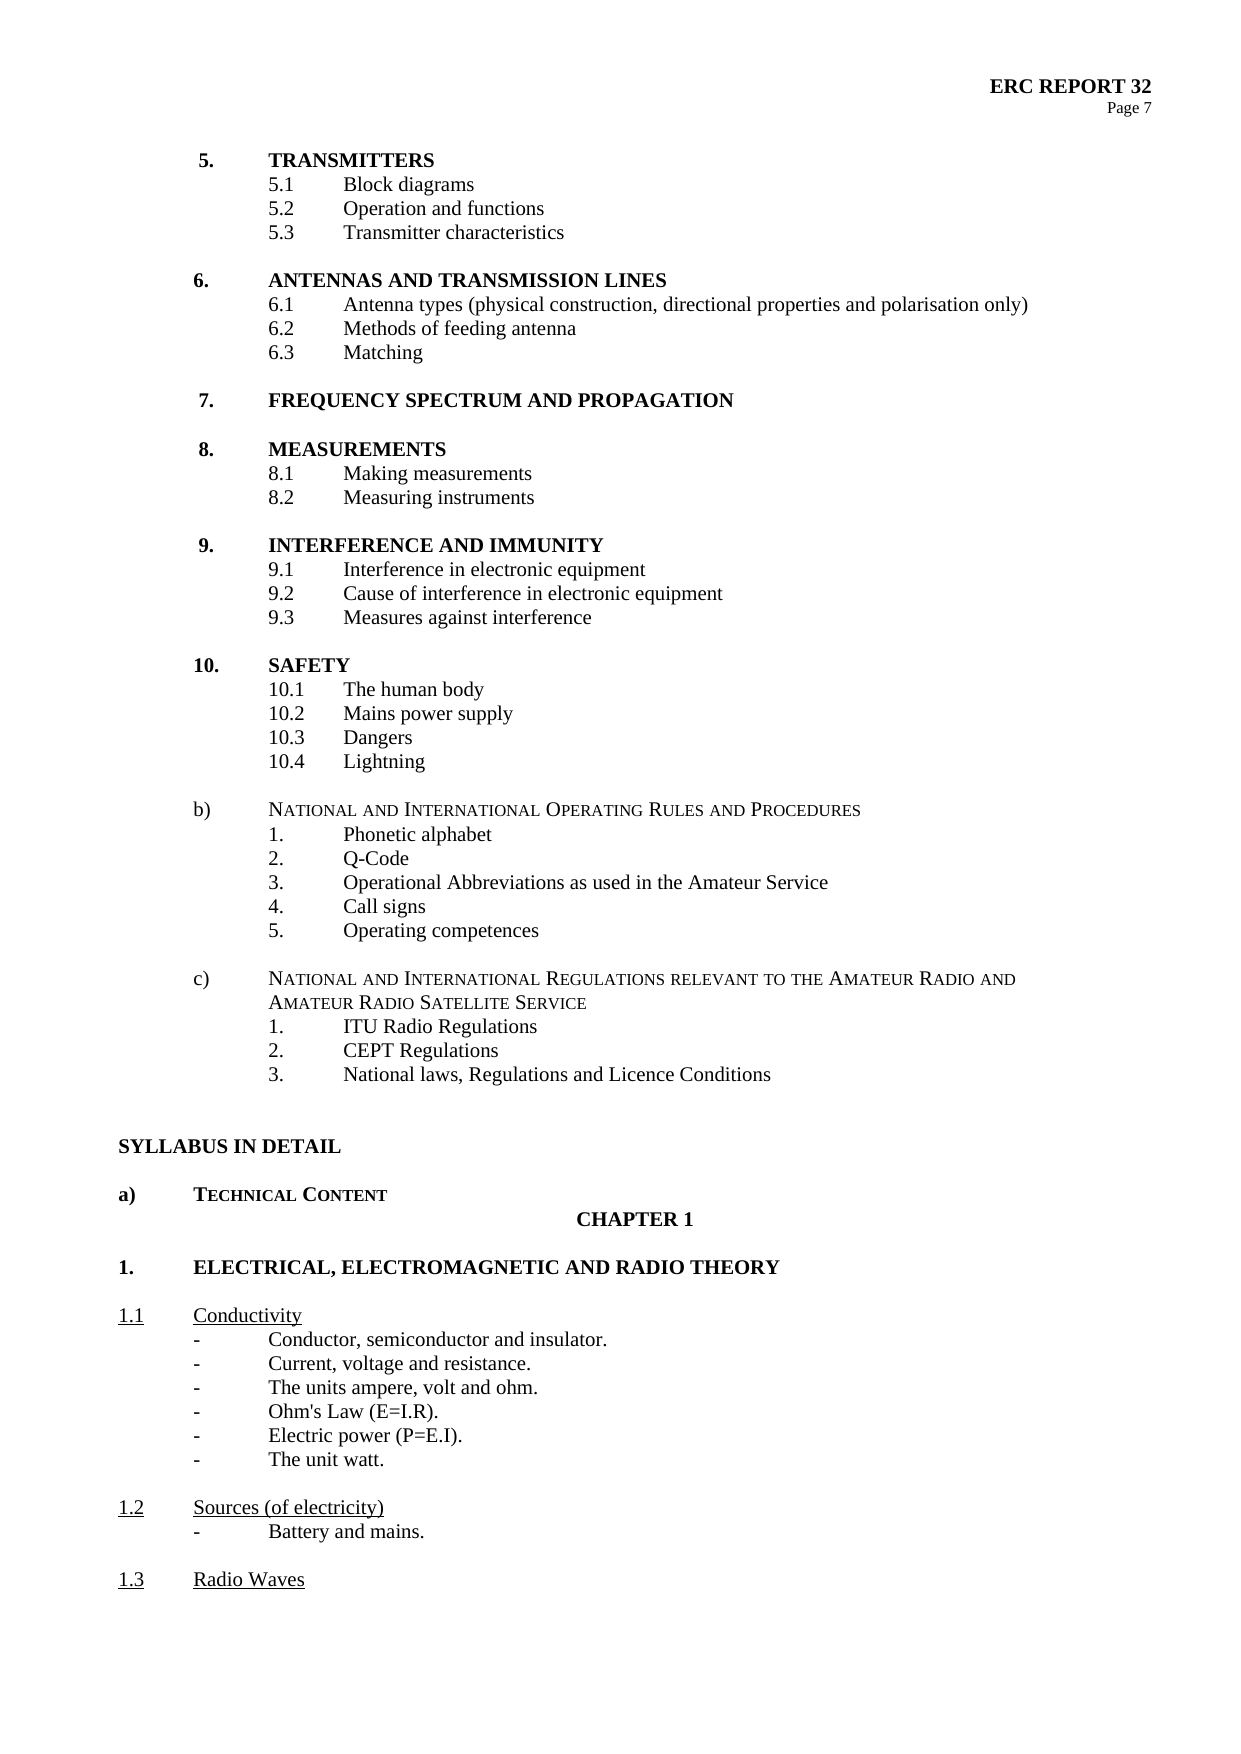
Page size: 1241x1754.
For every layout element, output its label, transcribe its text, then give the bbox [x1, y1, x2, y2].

text 8.1 Making measurements [268, 461, 1077, 484]
text 8.2 Measuring instruments [268, 484, 1077, 509]
text - The unit watt. [193, 1447, 1152, 1471]
text 6.2 Methods of feeding antenna [268, 316, 1077, 340]
text 5. Operating competences [268, 918, 1077, 942]
text - Current, voltage and resistance. [193, 1351, 1152, 1375]
text 2. CEPT Regulations [268, 1038, 1077, 1062]
text 7. FREQUENCY SPECTRUM AND PROPAGATION [193, 388, 1077, 412]
text - Conductor, semiconductor and insulator. [193, 1327, 1152, 1351]
text 1. ELECTRICAL, ELECTROMAGNETIC AND RADIO THEORY [118, 1254, 1152, 1279]
text - The units ampere, volt and ohm. [193, 1375, 1152, 1399]
text 5.3 Transmitter characteristics [268, 220, 1077, 244]
text 9.1 Interference in electronic equipment [268, 557, 1077, 581]
text 6.3 Matching [268, 340, 1077, 364]
text 6.1 Antenna types (physical construction, directional properties and polarisation only) [268, 292, 1077, 316]
text 10.3 Dangers [268, 725, 1077, 749]
text 3. Operational Abbreviations as used in the Amateur Service [268, 869, 1077, 894]
text 10.4 Lightning [268, 749, 1077, 773]
text 5. TRANSMITTERS [193, 148, 1077, 172]
text 10.1 The human body [268, 677, 1077, 701]
text 9.2 Cause of interference in electronic equipment [268, 581, 1077, 605]
text - Battery and mains. [193, 1519, 1152, 1543]
text 5.2 Operation and functions [268, 196, 1077, 220]
text 10.2 Mains power supply [268, 701, 1077, 725]
text 9.3 Measures against interference [268, 605, 1077, 629]
text 1. Phonetic alphabet [268, 821, 1077, 846]
text 8. MEASUREMENTS [193, 436, 1077, 461]
text 9. INTERFERENCE AND IMMUNITY [193, 533, 1077, 557]
text CHAPTER 1 [118, 1206, 1152, 1231]
text 10. SAFETY [193, 653, 1077, 677]
text 2. Q-Code [268, 846, 1077, 869]
text 4. Call signs [268, 894, 1077, 918]
text SYLLABUS IN DETAIL [118, 1134, 1152, 1158]
text 1.3 Radio Waves [118, 1567, 1152, 1591]
text 6. ANTENNAS AND TRANSMISSION LINES [193, 268, 1077, 292]
text - Ohm's Law (E=I.R). [193, 1399, 1152, 1423]
text 1.2 Sources (of electricity) [118, 1495, 1152, 1519]
text - Electric power (P=E.I). [193, 1423, 1152, 1447]
text c) National and International Regulations relevant to the Amateur Radio and [193, 966, 1077, 990]
text 3. National laws, Regulations and Licence Conditions [268, 1062, 1077, 1086]
text Amateur Radio Satellite Service [193, 990, 1077, 1014]
text a) Technical Content [118, 1182, 1152, 1206]
text 1.1 Conductivity [118, 1303, 1152, 1327]
list ITU Radio Regulations [268, 1014, 1077, 1038]
text 5.1 Block diagrams [268, 172, 1077, 196]
text b) National and International Operating Rules and Procedures [193, 797, 1077, 821]
